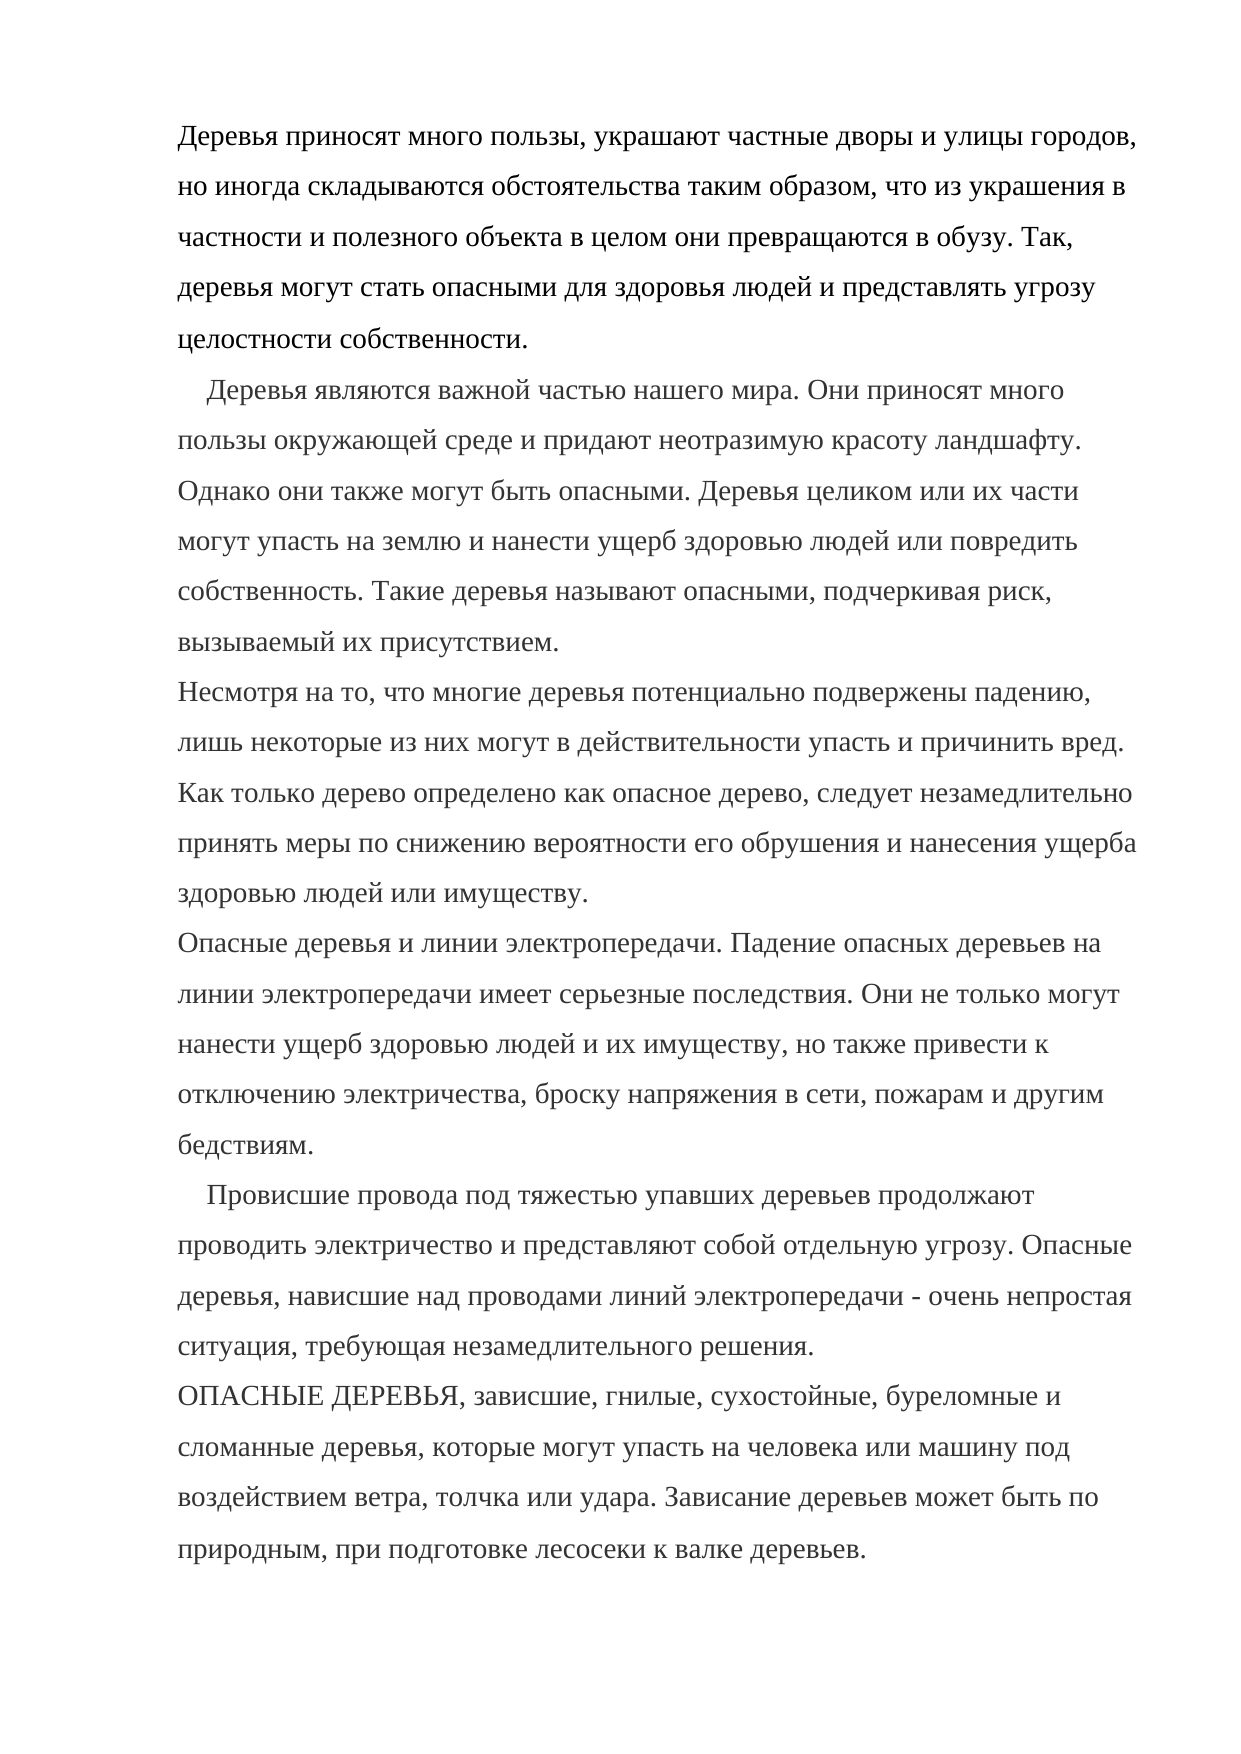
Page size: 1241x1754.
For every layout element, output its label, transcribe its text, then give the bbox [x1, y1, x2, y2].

text Деревья приносят много пользы, украшают частные дворы и улицы городов, но иногда складываются обстоятельства таким образом, что из украшения в частности и полезного объекта в целом они превращаются в обузу. Так, деревья могут стать опасными для здоровья людей и представлять угрозу целостности собственности. [177, 118, 1152, 355]
text Несмотря на то, что многие деревья потенциально подвержены падению, лишь некоторые из них могут в действительности упасть и причинить вред. Как только дерево определено как опасное дерево, следует незамедлительно принять меры по снижению вероятности его обрушения и нанесения ущерба здоровью людей или имуществу. [177, 674, 1152, 909]
text Опасные деревья и линии электропередачи. Падение опасных деревьев на линии электропередачи имеет серьезные последствия. Они не только могут нанести ущерб здоровью людей и их имуществу, но также привести к отключению электричества, броску напряжения в сети, пожарам и другим бедствиям. [177, 926, 1152, 1160]
text ОПАСНЫЕ ДЕРЕВЬЯ, зависшие, гнилые, сухостойные, буреломные и сломанные деревья, которые могут упасть на человека или машину под воздействием ветра, толчка или удара. Зависание деревьев может быть по природным, при подготовке лесосеки к валке деревьев. [177, 1378, 1152, 1565]
text Деревья являются важной частью нашего мира. Они приносят много пользы окружающей среде и придают неотразимую красоту ландшафту. Однако они также могут быть опасными. Деревья целиком или их части могут упасть на землю и нанести ущерб здоровью людей или повредить собственность. Такие деревья называют опасными, подчеркивая риск, вызываемый их присутствием. [177, 372, 1152, 657]
text Провисшие провода под тяжестью упавших деревьев продолжают проводить электричество и представляют собой отдельную угрозу. Опасные деревья, нависшие над проводами линий электропередачи - очень непростая ситуация, требующая незамедлительного решения. [177, 1177, 1152, 1362]
